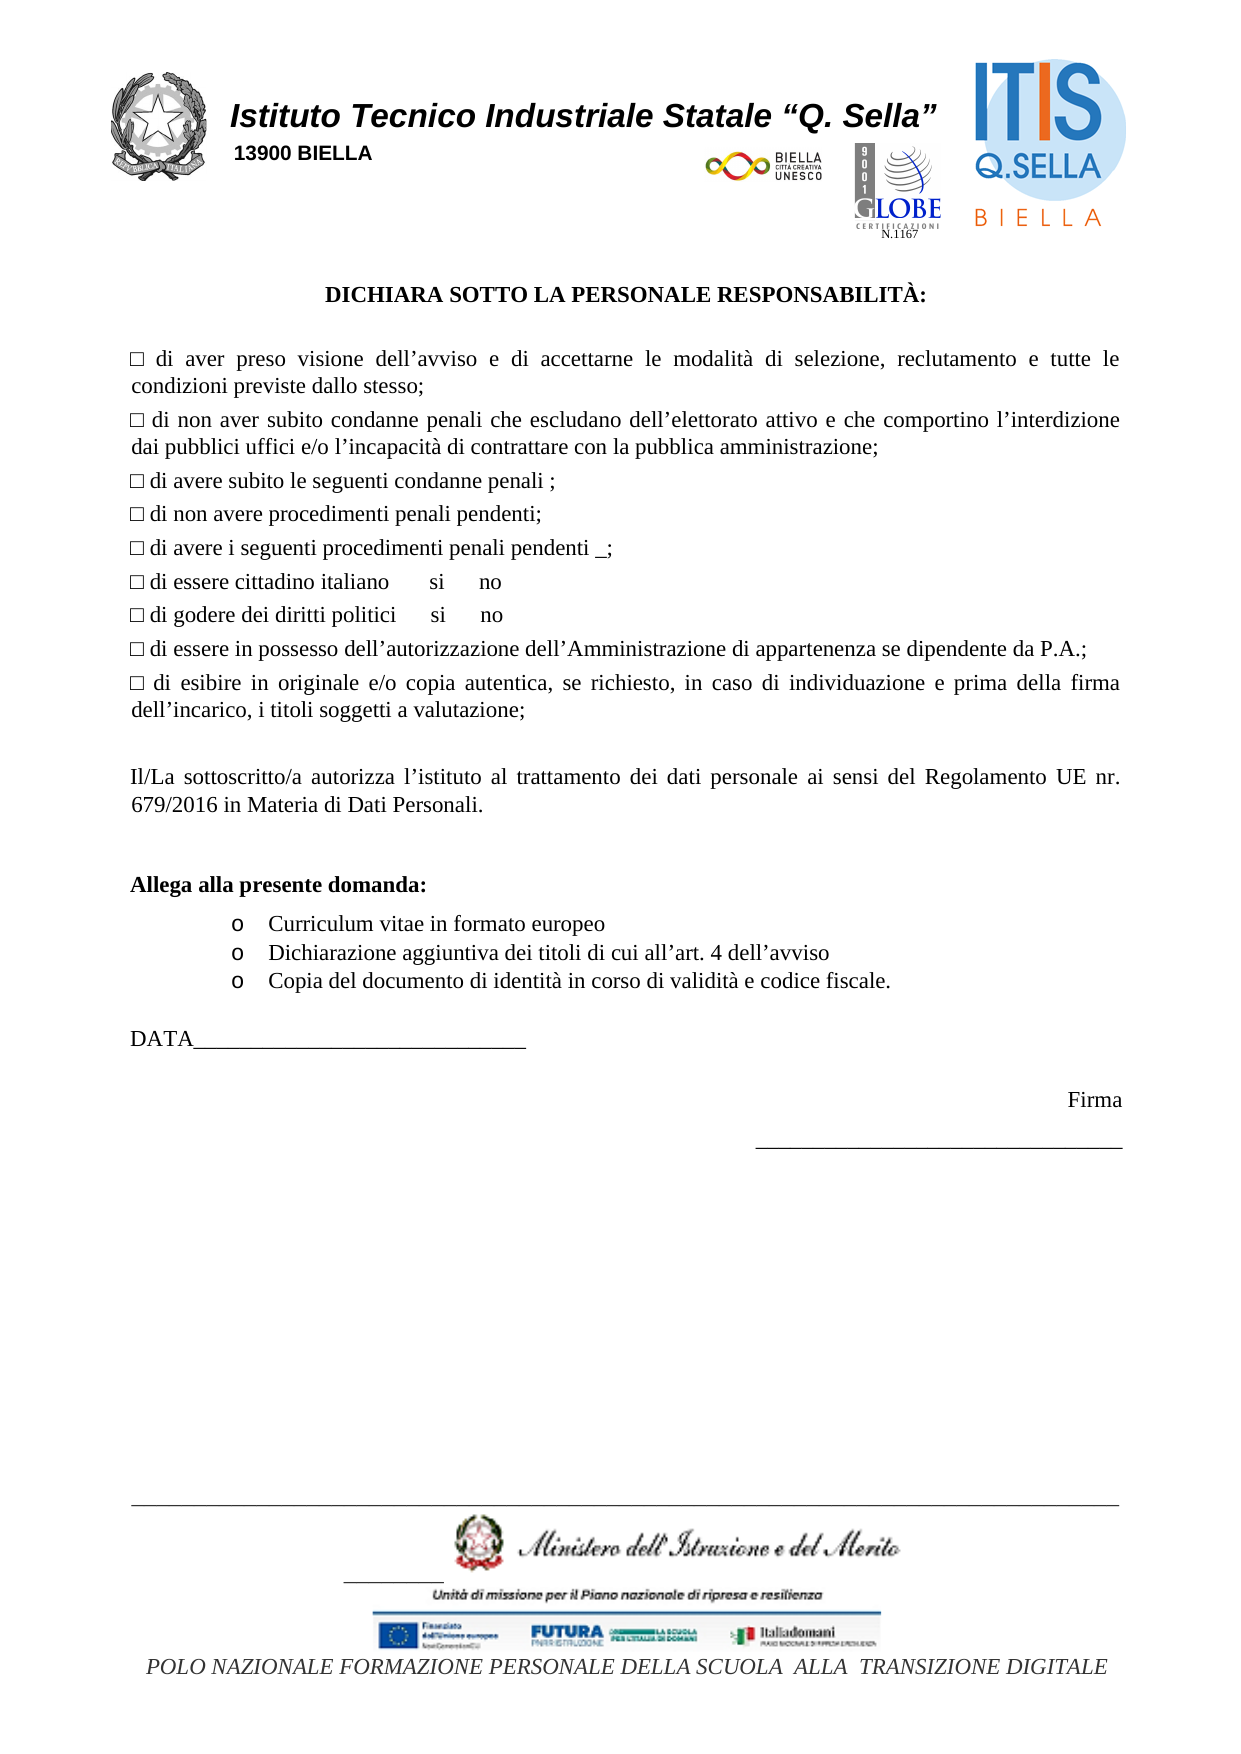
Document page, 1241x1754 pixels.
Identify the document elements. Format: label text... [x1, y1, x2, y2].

text □ di avere i seguenti procedimenti penali pendenti _; [130, 534, 1122, 561]
text □ di essere cittadino italiano si no [130, 568, 1122, 594]
list Curriculum vitae in formato europeo [231, 911, 1122, 939]
picture [443, 1509, 911, 1581]
text □ di aver preso visione dell’avviso e di accettarne le modalità di selezione, reclutamento e tutte le condizioni previste dallo stesso; [130, 345, 1122, 398]
text □ di avere subito le seguenti condanne penali ; [130, 467, 1122, 493]
text □ di godere dei diritti politici si no [130, 601, 1122, 628]
text DATA_____________________________ [130, 1025, 1122, 1052]
text DICHIARA SOTTO LA PERSONALE RESPONSABILITÀ: [130, 281, 1122, 308]
text □ di non aver subito condanne penali che escludano dell’elettorato attivo e che comportino l’interdizione dai pubblici uffici e/o l’incapacità di contrattare con la pubblica amministrazione; [130, 406, 1122, 459]
text Firma [130, 1086, 1122, 1112]
list Copia del documento di identità in corso di validità e codice fiscale. [231, 967, 1122, 995]
text □ di esibire in originale e/o copia autentica, se richiesto, in caso di individuazione e prima della firma dell’incarico, i titoli soggetti a valutazione; [130, 669, 1122, 722]
text Allega alla presente domanda: [130, 871, 1122, 897]
picture [372, 1587, 882, 1652]
text □ di non avere procedimenti penali pendenti; [130, 501, 1122, 527]
text ________________________________ [130, 1125, 1122, 1152]
text □ di essere in possesso dell’autorizzazione dell’Amministrazione di appartenenza se dipendente da P.A.; [130, 635, 1122, 661]
list Dichiarazione aggiuntiva dei titoli di cui all’art. 4 dell’avviso [231, 939, 1122, 967]
picture [972, 59, 1127, 227]
picture [704, 147, 823, 182]
picture [854, 143, 941, 218]
text Il/La sottoscritto/a autorizza l’istituto al trattamento dei dati personale ai sensi del Regolamento UE nr. 679/2016 in Materia di Dati Personali. [130, 763, 1122, 817]
picture [854, 220, 940, 229]
